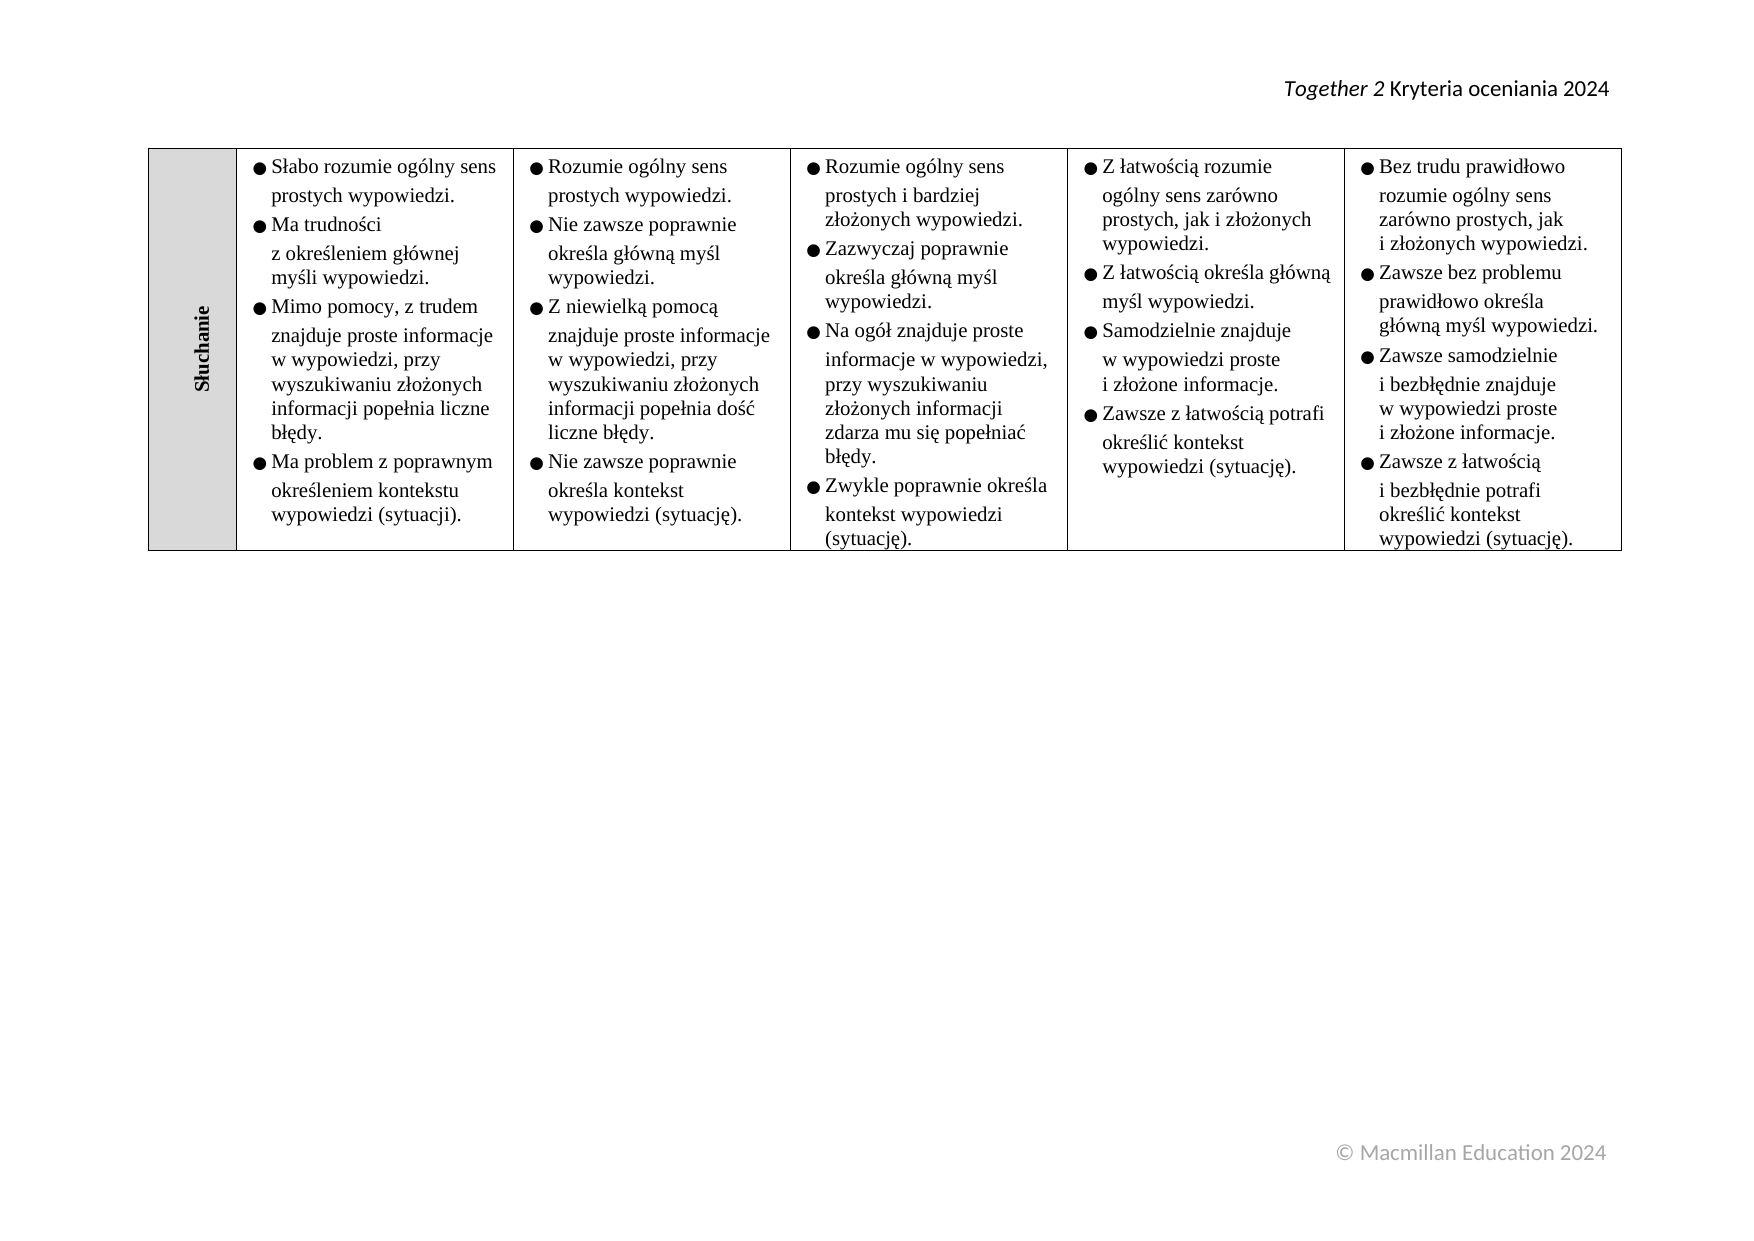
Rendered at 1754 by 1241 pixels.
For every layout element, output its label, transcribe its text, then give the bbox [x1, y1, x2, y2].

table_cell Bez trudu prawidłowo rozumie ogólny sens zarówno prostych, jak i złożonych wypowiedzi. Zawsze bez problemu prawidłowo określa główną myśl wypowiedzi. Zawsze samodzielnie i bezbłędnie znajduje w wypowiedzi proste i złożone informacje. Zawsze z łatwością i bezbłędnie potrafi określić kontekst wypowiedzi (sytuację). [1345, 149, 1621, 550]
table_cell Rozumie ogólny sens prostych wypowiedzi. Nie zawsze poprawnie określa główną myśl wypowiedzi. Z niewielką pomocą znajduje proste informacje w wypowiedzi, przy wyszukiwaniu złożonych informacji popełnia dość liczne błędy. Nie zawsze poprawnie określa kontekst wypowiedzi (sytuację). [514, 149, 790, 550]
table_cell Z łatwością rozumie ogólny sens zarówno prostych, jak i złożonych wypowiedzi. Z łatwością określa główną myśl wypowiedzi. Samodzielnie znajduje w wypowiedzi proste i złożone informacje. Zawsze z łatwością potrafi określić kontekst wypowiedzi (sytuację). [1068, 149, 1344, 550]
table_cell Słuchanie [149, 149, 236, 550]
table_cell Słabo rozumie ogólny sens prostych wypowiedzi. Ma trudności z określeniem głównej myśli wypowiedzi. Mimo pomocy, z trudem znajduje proste informacje w wypowiedzi, przy wyszukiwaniu złożonych informacji popełnia liczne błędy. Ma problem z poprawnym określeniem kontekstu wypowiedzi (sytuacji). [237, 149, 513, 550]
table_cell Rozumie ogólny sens prostych i bardziej złożonych wypowiedzi. Zazwyczaj poprawnie określa główną myśl wypowiedzi. Na ogół znajduje proste informacje w wypowiedzi, przy wyszukiwaniu złożonych informacji zdarza mu się popełniać błędy. Zwykle poprawnie określa kontekst wypowiedzi (sytuację). [791, 149, 1067, 550]
